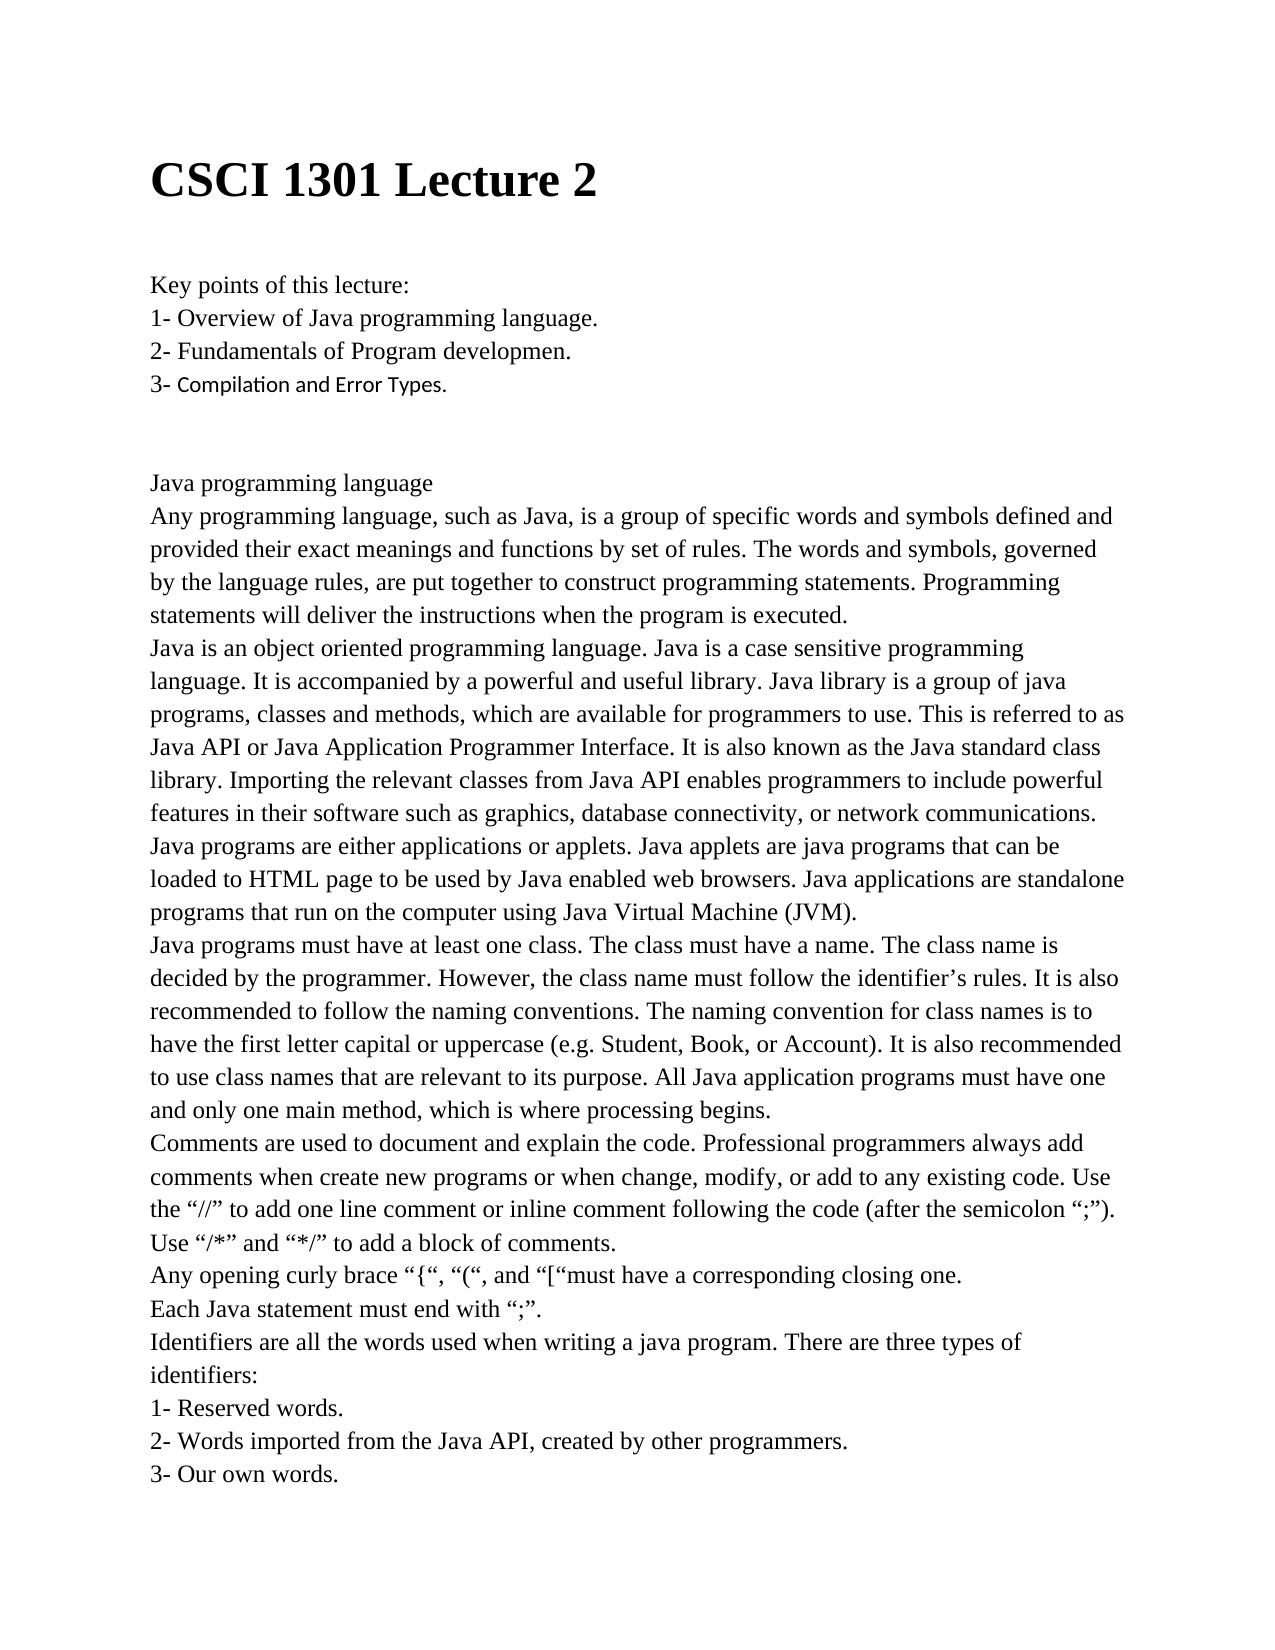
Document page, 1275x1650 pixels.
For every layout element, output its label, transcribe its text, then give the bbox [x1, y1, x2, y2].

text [150, 237, 1125, 1487]
text CSCI 1301 Lecture 2 [150, 150, 1125, 207]
